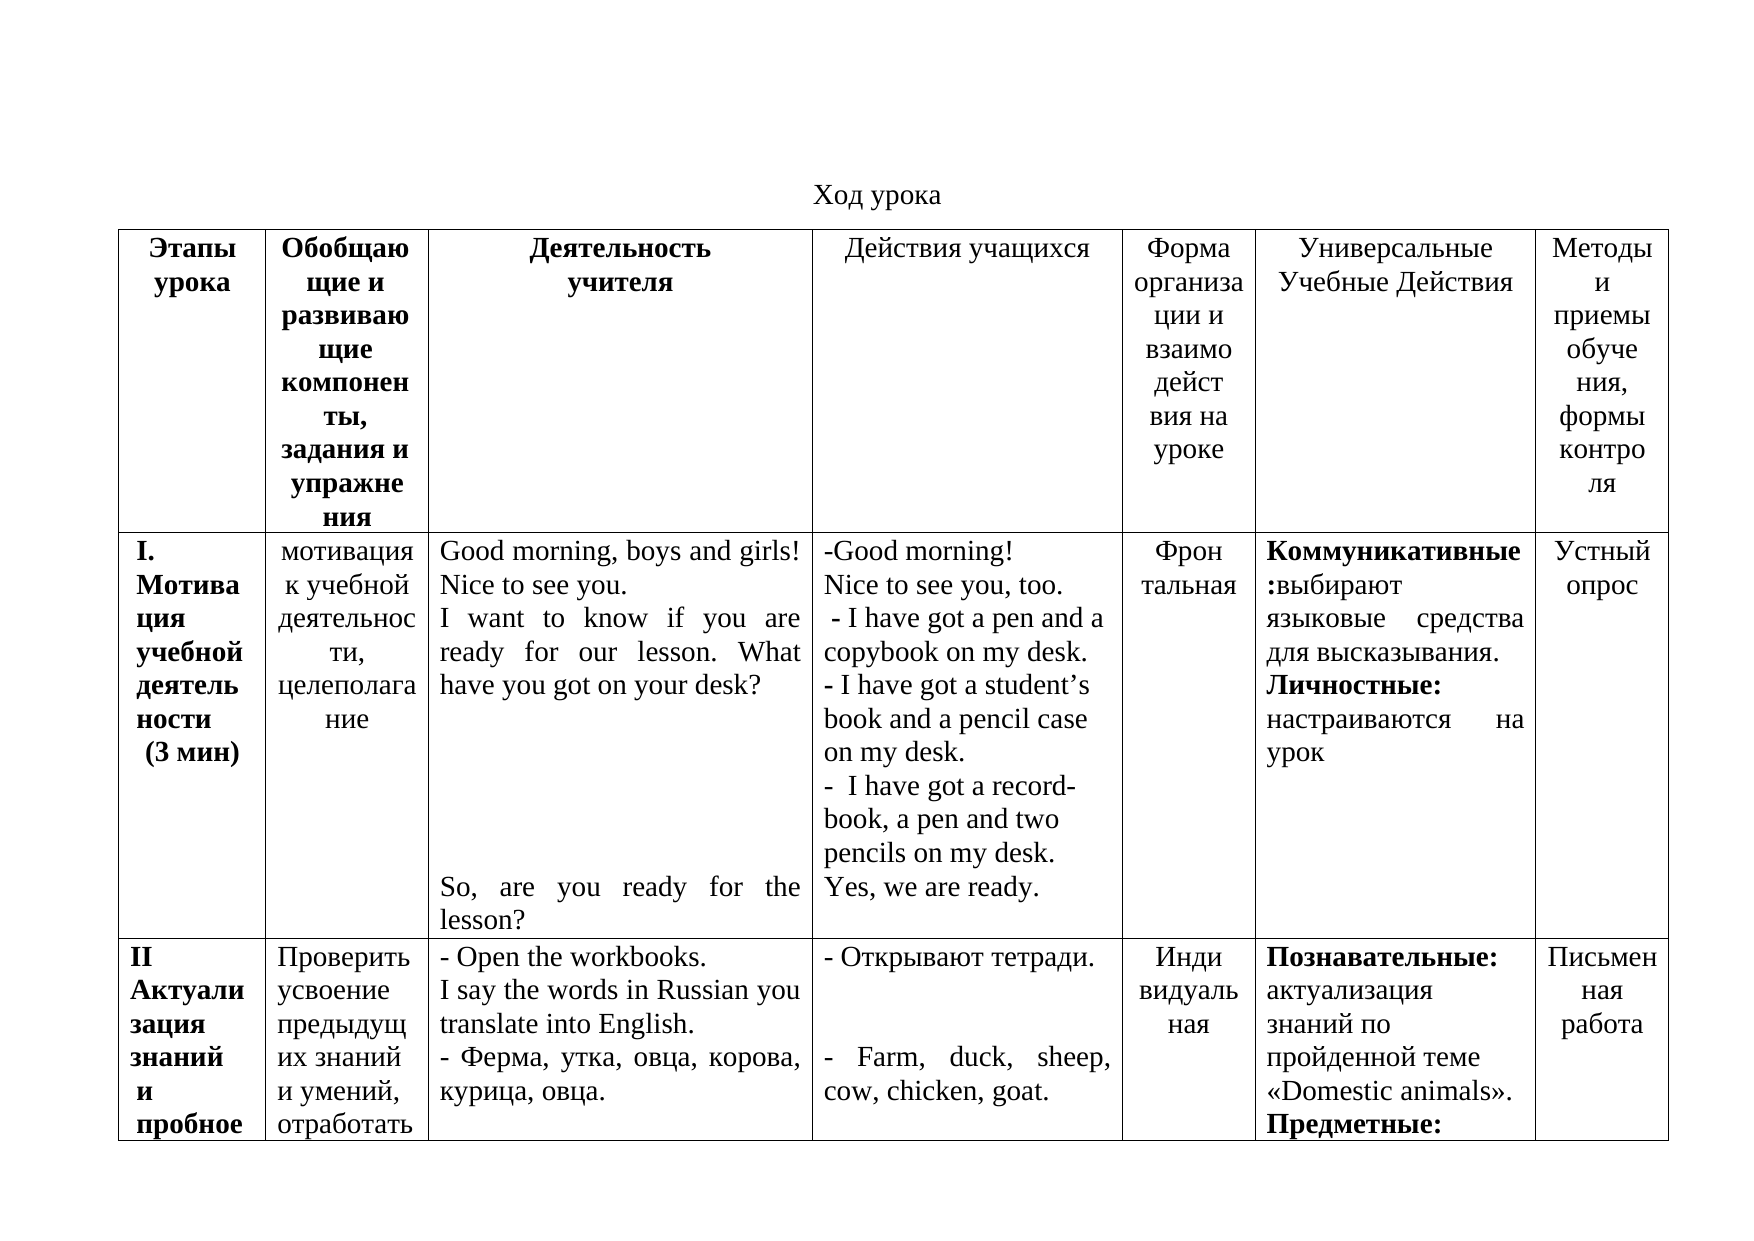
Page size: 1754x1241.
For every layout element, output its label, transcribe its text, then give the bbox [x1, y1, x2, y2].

table_cell Письменная работа [1536, 939, 1668, 1140]
table_cell Коммуникативные:выбирают языковые средства для высказывания. Личностные: настраиваются на урок [1256, 533, 1535, 938]
table_cell -Good morning! Nice to see you, too. - I have got a pen and a copybook on my desk. - I have got a student’s book and a pencil case on my desk. - I have got a record-book, a pen and two pencils on my desk. Yes, we are ready. [813, 533, 1122, 938]
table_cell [813, 939, 1122, 1140]
table_header Универсальные Учебные Действия [1256, 230, 1535, 532]
table_cell Фрон тальная [1123, 533, 1255, 938]
table_header Деятельность учителя [429, 230, 812, 532]
table_header Действия учащихся [813, 230, 1122, 532]
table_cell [429, 939, 812, 1140]
table_cell мотивация к учебной деятельности, целеполагание [266, 533, 428, 938]
table_cell Инди видуальная [1123, 939, 1255, 1140]
table_header Этапы урока [119, 230, 265, 532]
table_header Форма организации и взаимо дейст вия на уроке [1123, 230, 1255, 532]
table_cell I. Мотивация учебной деятельности (3 мин) [119, 533, 265, 938]
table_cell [119, 939, 265, 1140]
table_header Обобщающие и развивающие компоненты, задания и упражне ния [266, 230, 428, 532]
text Ход урока [118, 177, 1636, 211]
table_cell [266, 939, 428, 1140]
table_cell Good morning, boys and girls! Nice to see you. I want to know if you are ready for our lesson. What have you got on your desk? So, are you ready for the lesson? [429, 533, 812, 938]
table_header Методы и приемы обуче ния, формы контро ля [1536, 230, 1668, 532]
table_cell Устный опрос [1536, 533, 1668, 938]
